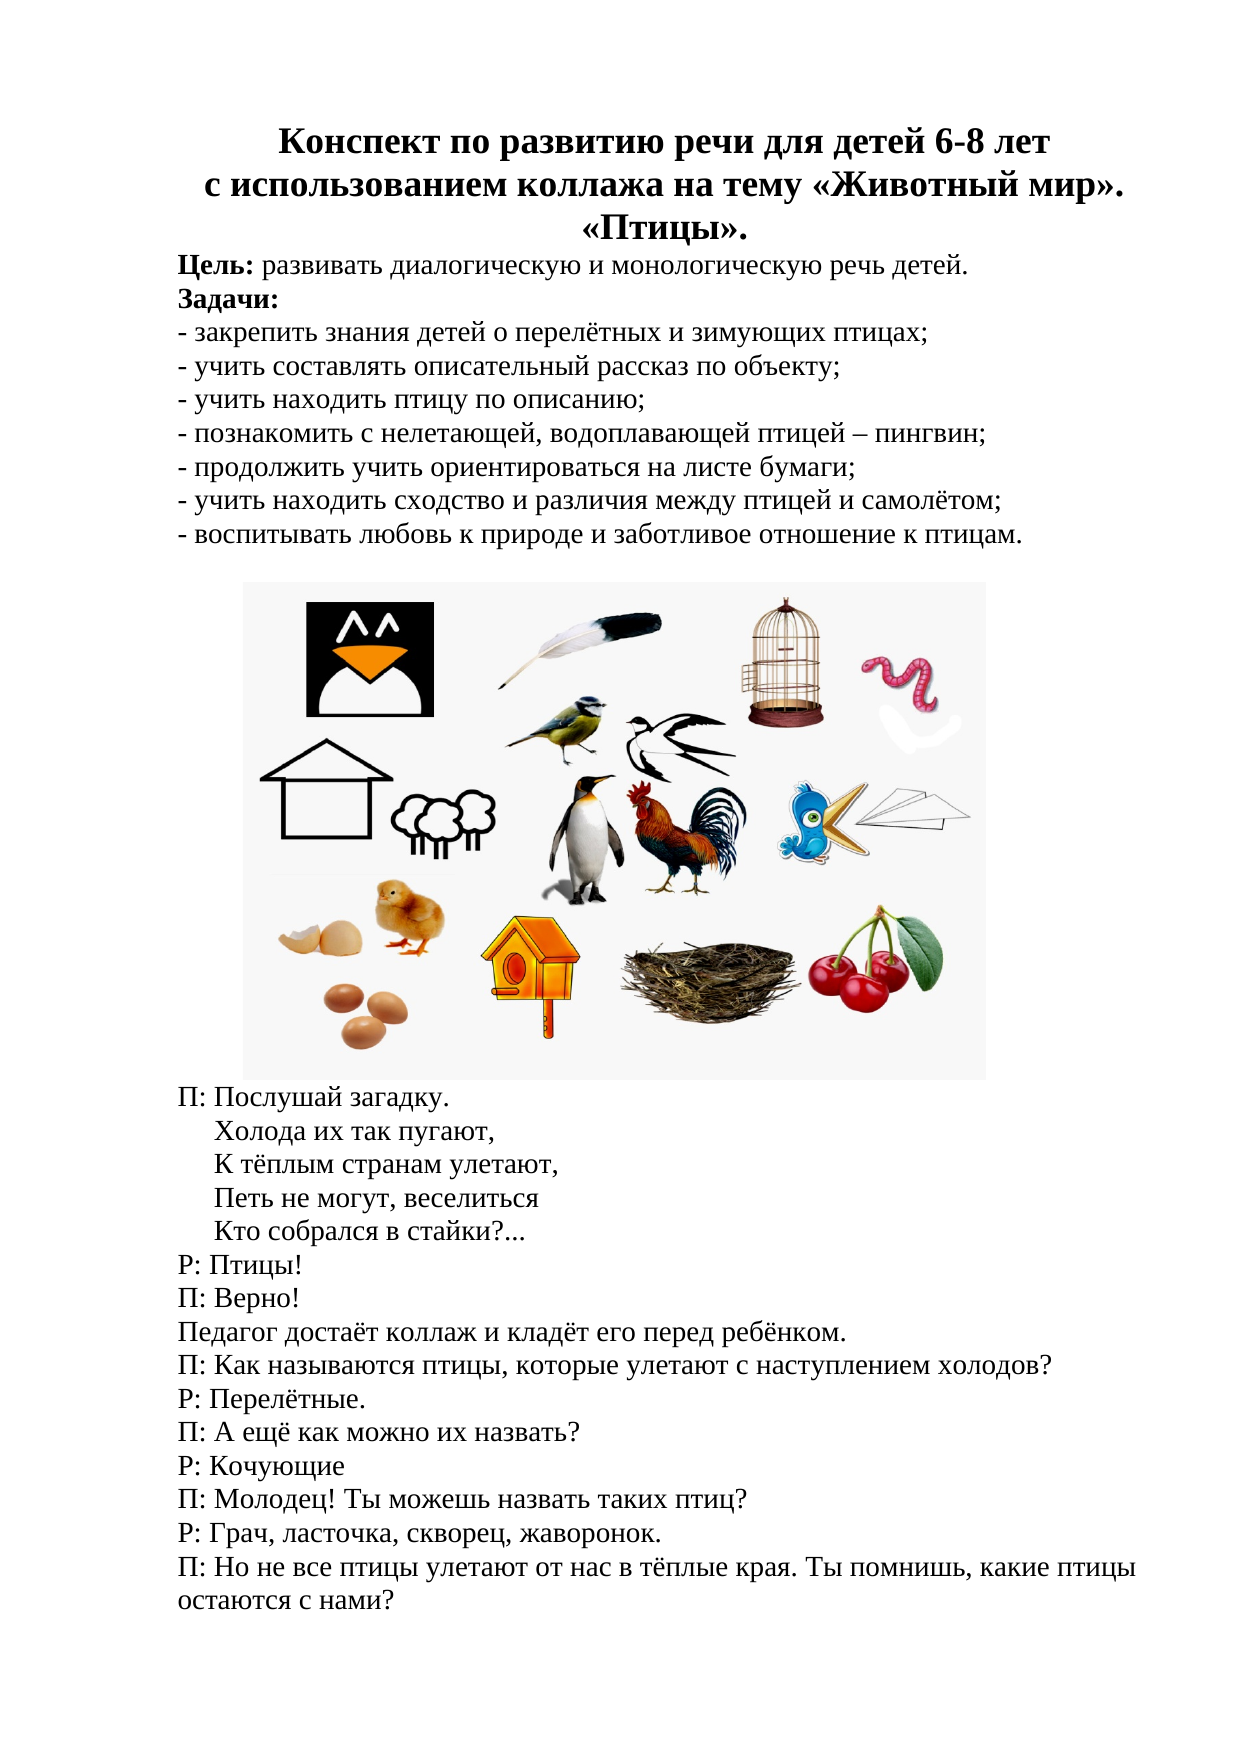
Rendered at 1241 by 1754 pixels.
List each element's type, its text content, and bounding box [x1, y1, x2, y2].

text - учить находить сходство и различия между птицей и самолётом; [177, 482, 1152, 516]
text Задачи: [177, 281, 1152, 314]
text П: Верно! [177, 1280, 1152, 1314]
text Цель: развивать диалогическую и монологическую речь детей. [177, 247, 1152, 281]
text Р: Птицы! [177, 1247, 1152, 1280]
text - учить составлять описательный рассказ по объекту; [177, 348, 1152, 382]
text П: Как называются птицы, которые улетают с наступлением холодов? [177, 1347, 1152, 1381]
text Р: Перелётные. [177, 1381, 1152, 1414]
text П: А ещё как можно их назвать? [177, 1414, 1152, 1448]
text «Птицы». [177, 204, 1152, 247]
text Р: Грач, ласточка, скворец, жаворонок. [177, 1515, 1152, 1549]
text с использованием коллажа на тему «Животный мир». [177, 161, 1152, 204]
text К тёплым странам улетают, [177, 1146, 1152, 1180]
text - учить находить птицу по описанию; [177, 382, 1152, 415]
text П: Послушай загадку. [177, 1079, 1152, 1113]
picture [242, 582, 986, 1080]
text - продолжить учить ориентироваться на листе бумаги; [177, 449, 1152, 482]
text Р: Кочующие [177, 1448, 1152, 1482]
text Кто собрался в стайки?... [177, 1213, 1152, 1247]
text Конспект по развитию речи для детей 6-8 лет [177, 118, 1152, 161]
text П: Молодец! Ты можешь назвать таких птиц? [177, 1482, 1152, 1515]
text Холода их так пугают, [177, 1113, 1152, 1146]
text - познакомить с нелетающей, водоплавающей птицей – пингвин; [177, 415, 1152, 449]
text - закрепить знания детей о перелётных и зимующих птицах; [177, 314, 1152, 348]
text Петь не могут, веселиться [177, 1180, 1152, 1213]
text Педагог достаёт коллаж и кладёт его перед ребёнком. [177, 1314, 1152, 1347]
text П: Но не все птицы улетают от нас в тёплые края. Ты помнишь, какие птицы остаются с нами? [177, 1549, 1152, 1616]
text - воспитывать любовь к природе и заботливое отношение к птицам. [177, 516, 1152, 549]
